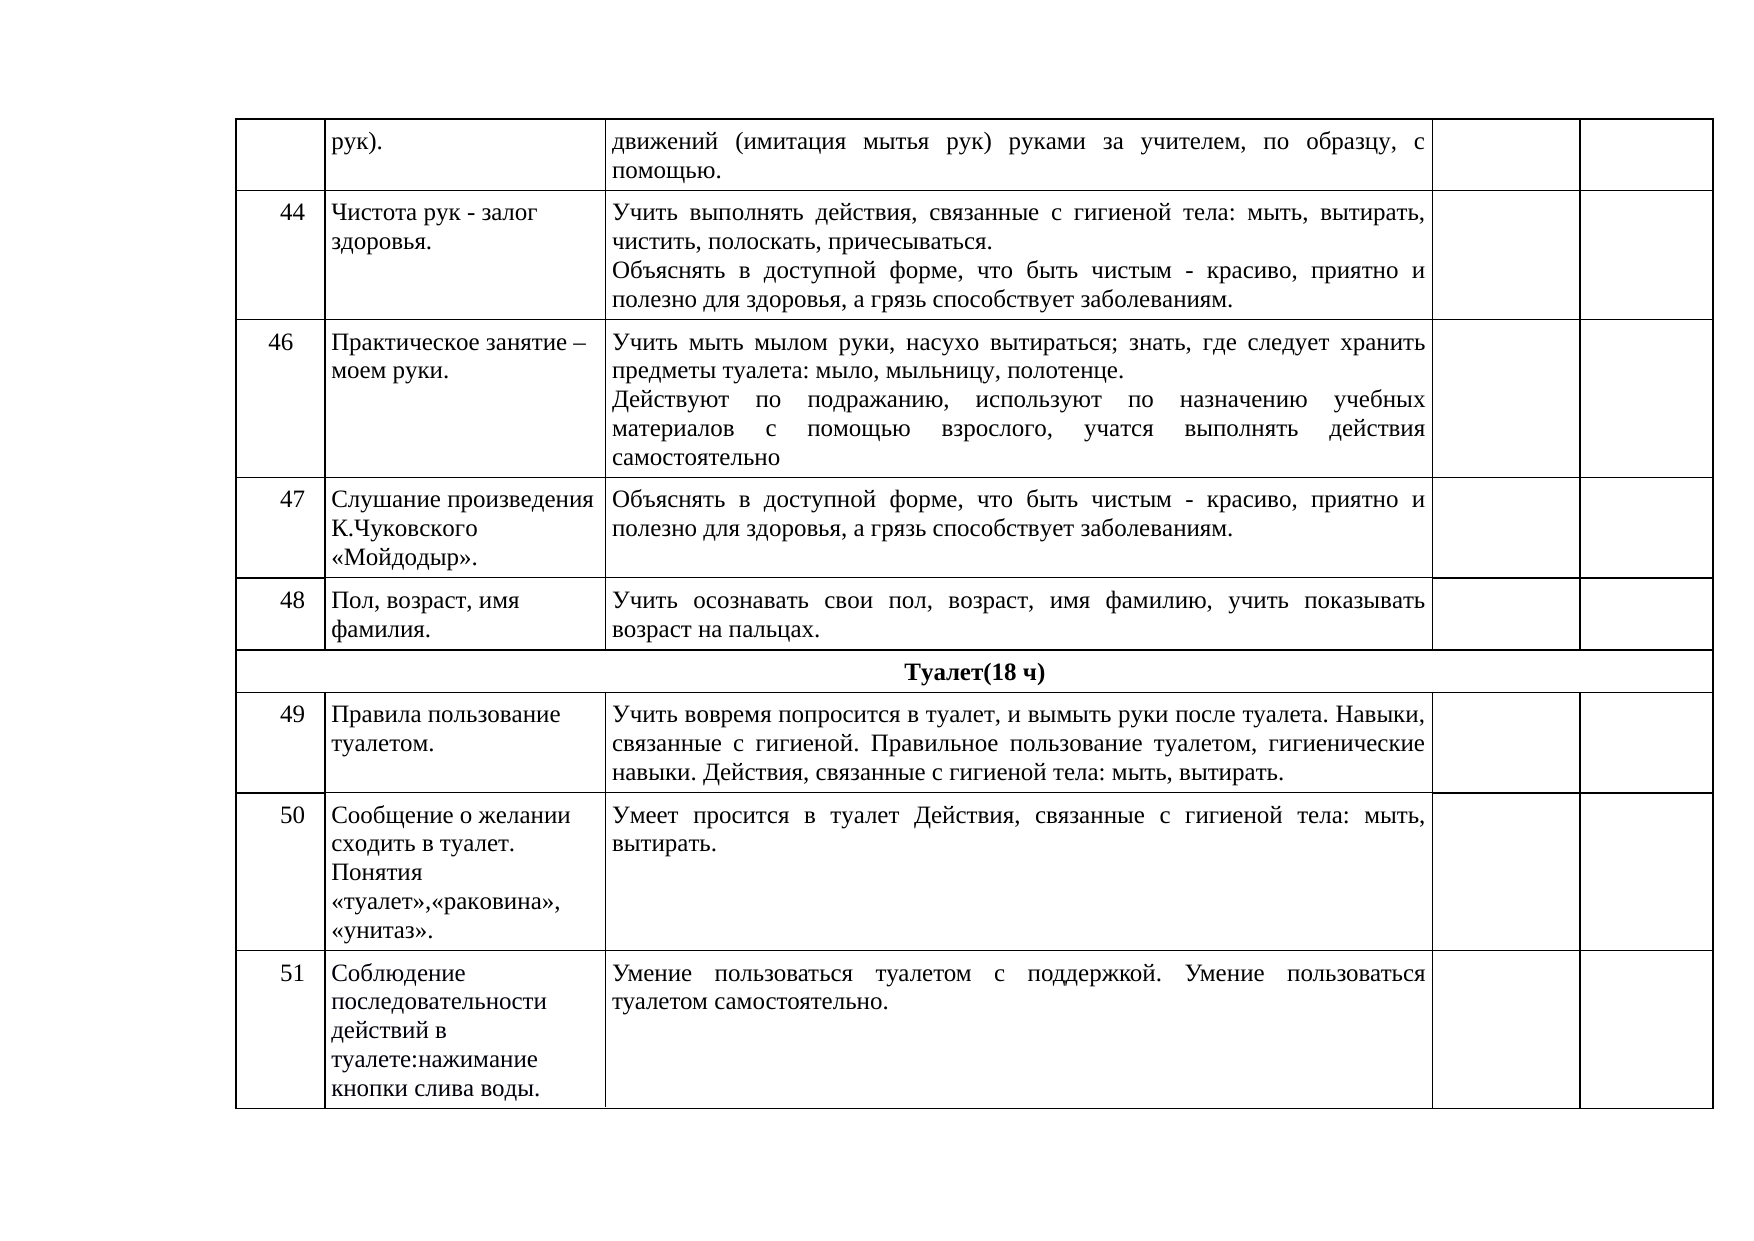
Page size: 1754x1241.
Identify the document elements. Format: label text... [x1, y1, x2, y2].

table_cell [606, 120, 1432, 190]
table_cell [1433, 120, 1579, 190]
table_cell Учить мыть мылом руки, насухо вытираться; знать, где следует хранить предметы туалета: мыло, мыльницу, полотенце. Действуют по подражанию, используют по назначению учебных материалов с помощью взрослого, учатся выполнять действия самостоятельно [606, 320, 1432, 477]
table_cell 48 [237, 579, 324, 649]
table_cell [326, 120, 605, 190]
table_cell Туалет(18 ч) [237, 651, 1712, 692]
table_cell [1581, 579, 1712, 649]
table_cell 50 [237, 794, 324, 950]
table_cell [1581, 478, 1712, 577]
table_cell 47 [237, 478, 324, 577]
table_cell Правила пользование туалетом. [326, 693, 605, 792]
table_cell Сообщение о желании сходить в туалет. Понятия «туалет»,«раковина», «унитаз». [326, 793, 605, 950]
table_cell [1581, 693, 1712, 792]
table_cell [1433, 693, 1579, 792]
table_cell [1433, 951, 1579, 1108]
table_cell Умеет просится в туалет Действия, связанные с гигиеной тела: мыть, вытирать. [606, 793, 1432, 950]
table_cell Умение пользоваться туалетом с поддержкой. Умение пользоваться туалетом самостоятельно. [606, 951, 1432, 1108]
table_cell [1581, 120, 1712, 190]
table_cell [1433, 794, 1579, 950]
table_cell Учить вовремя попросится в туалет, и вымыть руки после туалета. Навыки, связанные с гигиеной. Правильное пользование туалетом, гигиенические навыки. Действия, связанные с гигиеной тела: мыть, вытирать. [606, 693, 1432, 792]
table_cell Слушание произведения К.Чуковского «Мойдодыр». [326, 478, 605, 577]
table_cell [1581, 951, 1712, 1108]
table_cell 43 [237, 120, 324, 190]
table_cell Чистота рук - залог здоровья. [326, 191, 605, 319]
table_cell [1581, 320, 1712, 477]
table_cell Объяснять в доступной форме, что быть чистым - красиво, приятно и полезно для здоровья, а грязь способствует заболеваниям. [606, 478, 1432, 577]
table_cell [1433, 320, 1579, 477]
table_cell Учить выполнять действия, связанные с гигиеной тела: мыть, вытирать, чистить, полоскать, причесываться. Объяснять в доступной форме, что быть чистым - красиво, приятно и полезно для здоровья, а грязь способствует заболеваниям. [606, 191, 1432, 319]
table_cell 49 [237, 693, 324, 792]
table_cell [1433, 579, 1579, 649]
table_cell [1433, 191, 1579, 319]
table_cell Практическое занятие – моем руки. [326, 320, 605, 477]
table_cell [1433, 478, 1579, 577]
table_cell [1581, 794, 1712, 950]
table_cell Пол, возраст, имя фамилия. [326, 578, 605, 649]
table_cell [1581, 191, 1712, 319]
table_cell 51 [237, 951, 324, 1108]
table_cell 46 [237, 320, 324, 477]
table_cell Учить осознавать свои пол, возраст, имя фамилию, учить показывать возраст на пальцах. [606, 578, 1432, 649]
table_cell 44 [237, 191, 324, 319]
table_cell Соблюдение последовательности действий в туалете:нажимание кнопки слива воды. [326, 951, 606, 1108]
